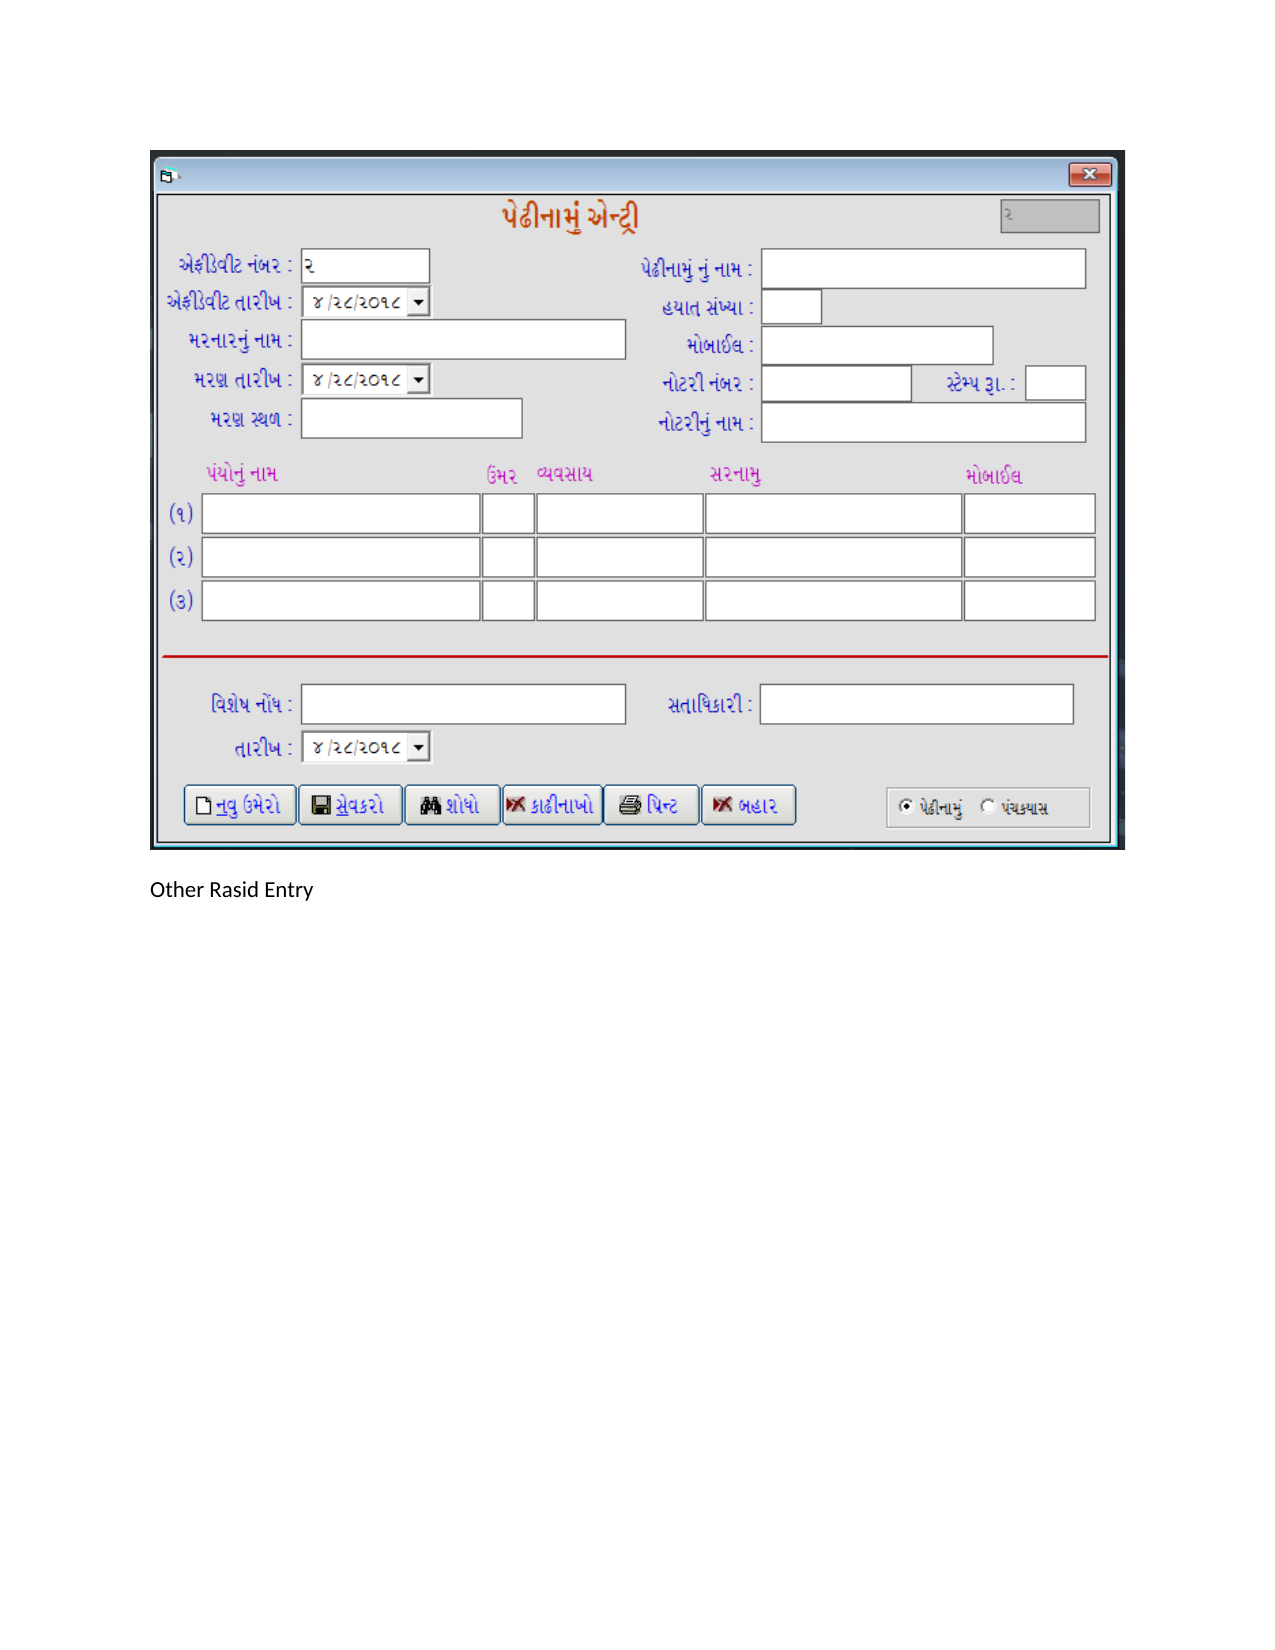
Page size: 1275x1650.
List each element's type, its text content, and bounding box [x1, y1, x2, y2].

text Other Rasid Entry [150, 875, 1125, 903]
picture [150, 150, 1125, 850]
